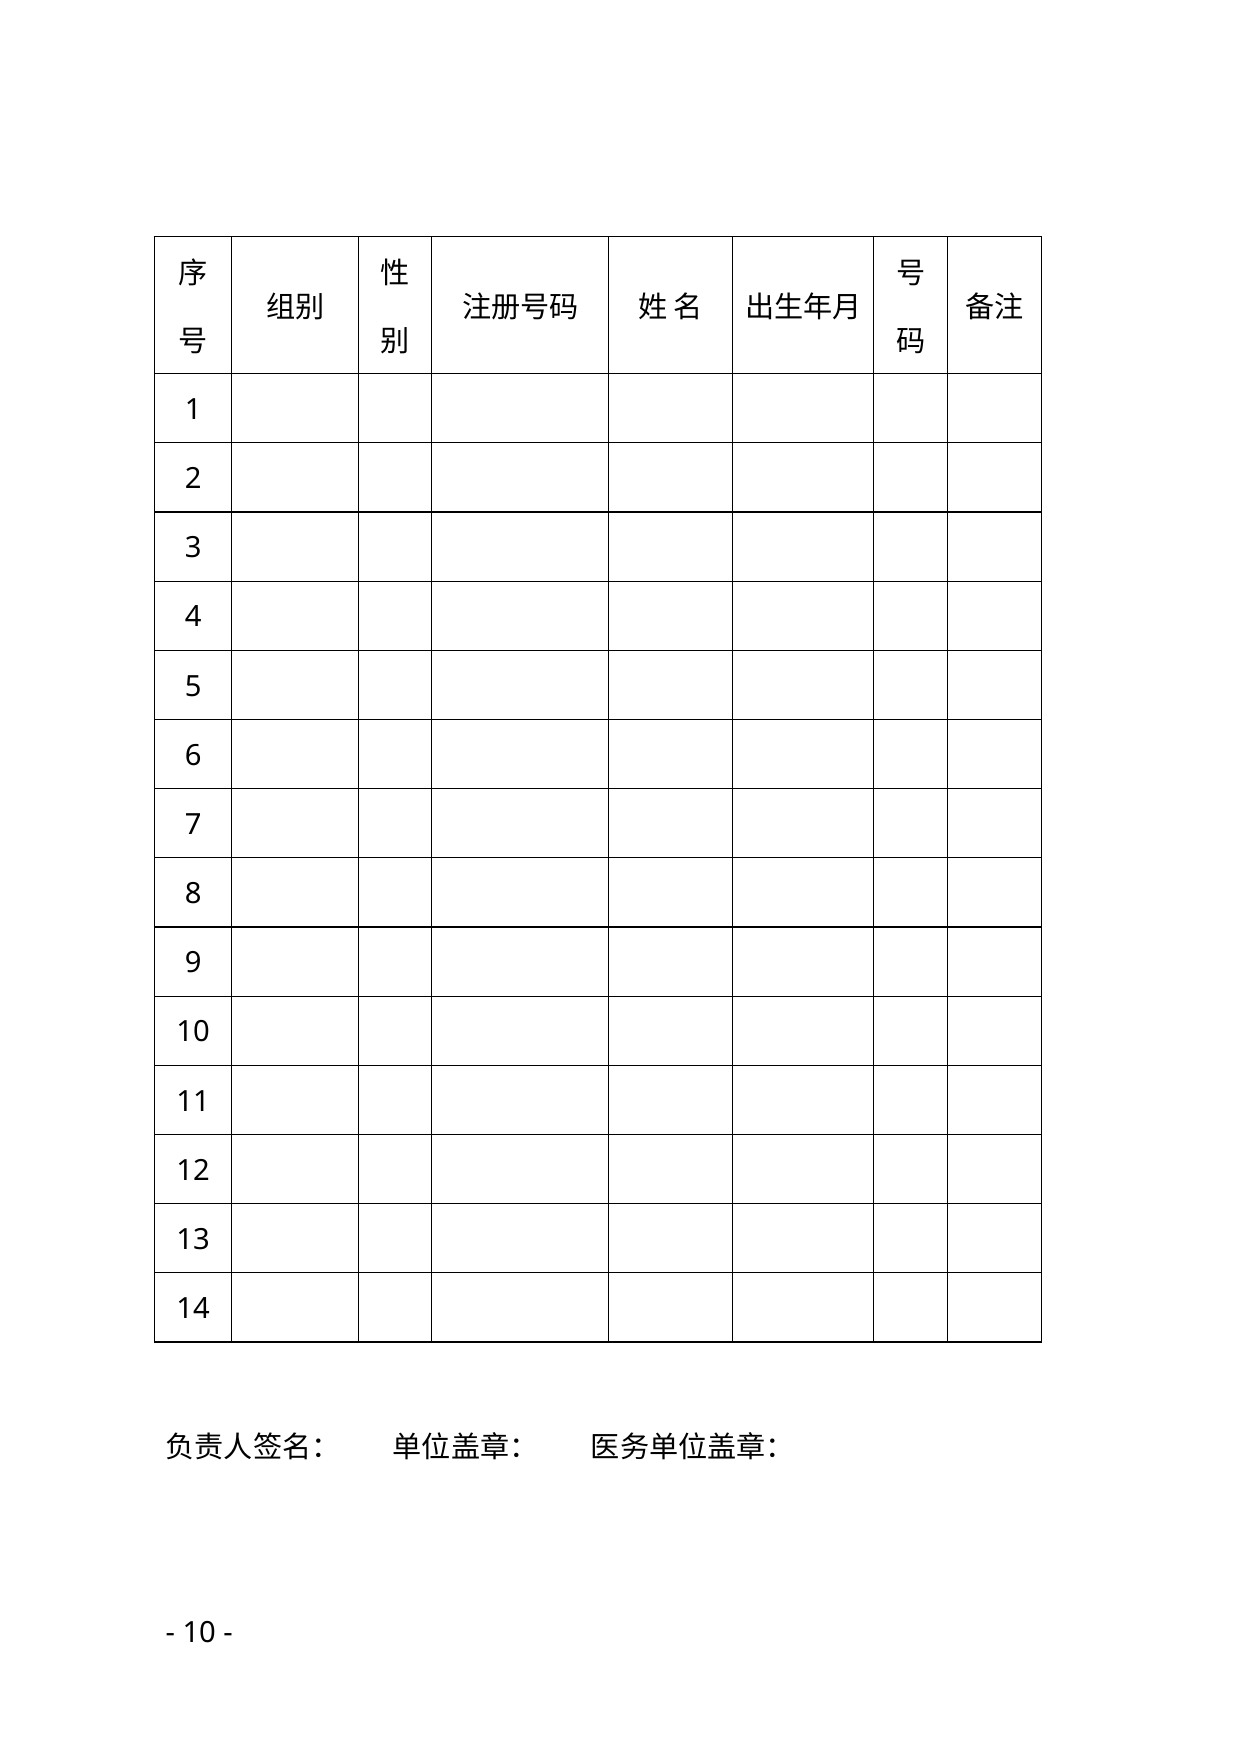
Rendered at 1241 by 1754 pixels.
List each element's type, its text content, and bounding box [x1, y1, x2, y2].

table_cell [232, 443, 358, 511]
table_cell [432, 1135, 608, 1203]
table_cell [432, 720, 608, 788]
table_cell [359, 513, 431, 581]
table_cell [232, 582, 358, 650]
table_cell [232, 720, 358, 788]
table_cell [609, 1135, 732, 1203]
table_cell 10 [155, 997, 231, 1065]
table_cell [874, 582, 947, 650]
table_cell [609, 443, 732, 511]
table_cell [733, 513, 873, 581]
table_cell [359, 858, 431, 926]
table_cell [359, 1273, 431, 1341]
table_cell [609, 789, 732, 857]
table_cell [432, 374, 608, 442]
table_cell [232, 789, 358, 857]
table_cell [359, 1135, 431, 1203]
table_cell [948, 720, 1041, 788]
table_cell [874, 1273, 947, 1341]
table_cell [359, 720, 431, 788]
table_cell [948, 997, 1041, 1065]
table_cell [432, 997, 608, 1065]
table_cell [874, 858, 947, 926]
table_cell [359, 928, 431, 996]
table_cell [432, 789, 608, 857]
table_cell 13 [155, 1204, 231, 1272]
table_header 组别 [232, 237, 358, 373]
table_cell [609, 513, 732, 581]
table_cell [733, 928, 873, 996]
table_cell [874, 513, 947, 581]
table_header 序号 [155, 237, 231, 373]
table_cell [948, 582, 1041, 650]
table_cell [948, 928, 1041, 996]
table_cell [432, 1273, 608, 1341]
table_cell [874, 374, 947, 442]
table_cell [359, 1204, 431, 1272]
table_cell [874, 1135, 947, 1203]
table_cell [432, 651, 608, 719]
table_cell [432, 1066, 608, 1134]
table_cell [232, 1273, 358, 1341]
table_cell [432, 858, 608, 926]
table_cell [609, 1066, 732, 1134]
table_cell [609, 1204, 732, 1272]
table_cell [874, 997, 947, 1065]
table_cell [733, 1135, 873, 1203]
table_cell [874, 789, 947, 857]
table_cell [948, 789, 1041, 857]
table_cell 1 [155, 374, 231, 442]
table_cell [874, 1204, 947, 1272]
table_cell 6 [155, 720, 231, 788]
table_cell [948, 374, 1041, 442]
table_cell 8 [155, 858, 231, 926]
table_cell [359, 1066, 431, 1134]
table_cell [359, 374, 431, 442]
table_cell 5 [155, 651, 231, 719]
table_cell 4 [155, 582, 231, 650]
table_cell [948, 1066, 1041, 1134]
table_cell [609, 928, 732, 996]
table_cell [359, 582, 431, 650]
table_header 姓 名 [609, 237, 732, 373]
table_cell 3 [155, 513, 231, 581]
table_cell [359, 997, 431, 1065]
table_cell [432, 513, 608, 581]
table_cell [359, 789, 431, 857]
table_cell [948, 513, 1041, 581]
table_cell [874, 928, 947, 996]
table_cell 2 [155, 443, 231, 511]
table_cell [232, 858, 358, 926]
table_header 注册号码 [432, 237, 608, 373]
table_cell [948, 1135, 1041, 1203]
table_cell 12 [155, 1135, 231, 1203]
table_cell [232, 928, 358, 996]
table_header 备注 [948, 237, 1041, 373]
table_cell [948, 858, 1041, 926]
table_cell [609, 997, 732, 1065]
table_cell [733, 582, 873, 650]
table_cell [733, 1066, 873, 1134]
table_cell [733, 997, 873, 1065]
table_header 性别 [359, 237, 431, 373]
table_cell [948, 651, 1041, 719]
table_cell [232, 513, 358, 581]
table_cell [609, 374, 732, 442]
table_cell [359, 651, 431, 719]
table_cell [948, 443, 1041, 511]
table_cell [432, 928, 608, 996]
table_cell 14 [155, 1273, 231, 1341]
table_cell [733, 443, 873, 511]
table_cell [232, 651, 358, 719]
table_cell [609, 582, 732, 650]
table_cell [432, 1204, 608, 1272]
table_cell [232, 1135, 358, 1203]
table_cell [432, 582, 608, 650]
table_cell [874, 443, 947, 511]
table_cell [948, 1273, 1041, 1341]
table_cell [232, 1204, 358, 1272]
table_cell [733, 720, 873, 788]
table_cell [733, 374, 873, 442]
table_cell 9 [155, 928, 231, 996]
table_cell [232, 1066, 358, 1134]
text 负责人签名： 单位盖章： 医务单位盖章： [165, 1411, 1087, 1479]
table_cell [359, 443, 431, 511]
table_cell 11 [155, 1066, 231, 1134]
table_header 号码 [874, 237, 947, 373]
table_cell [609, 651, 732, 719]
table_cell [874, 720, 947, 788]
table_cell [609, 720, 732, 788]
table_cell [733, 789, 873, 857]
table_cell [232, 997, 358, 1065]
table_cell [948, 1204, 1041, 1272]
table_cell [609, 1273, 732, 1341]
table_header 出生年月 [733, 237, 873, 373]
table_cell [733, 651, 873, 719]
table_cell [874, 1066, 947, 1134]
table_cell [733, 1204, 873, 1272]
table_cell [609, 858, 732, 926]
table_cell [733, 1273, 873, 1341]
table_cell [232, 374, 358, 442]
table_cell [432, 443, 608, 511]
table_cell [733, 858, 873, 926]
table_cell [874, 651, 947, 719]
table_cell 7 [155, 789, 231, 857]
